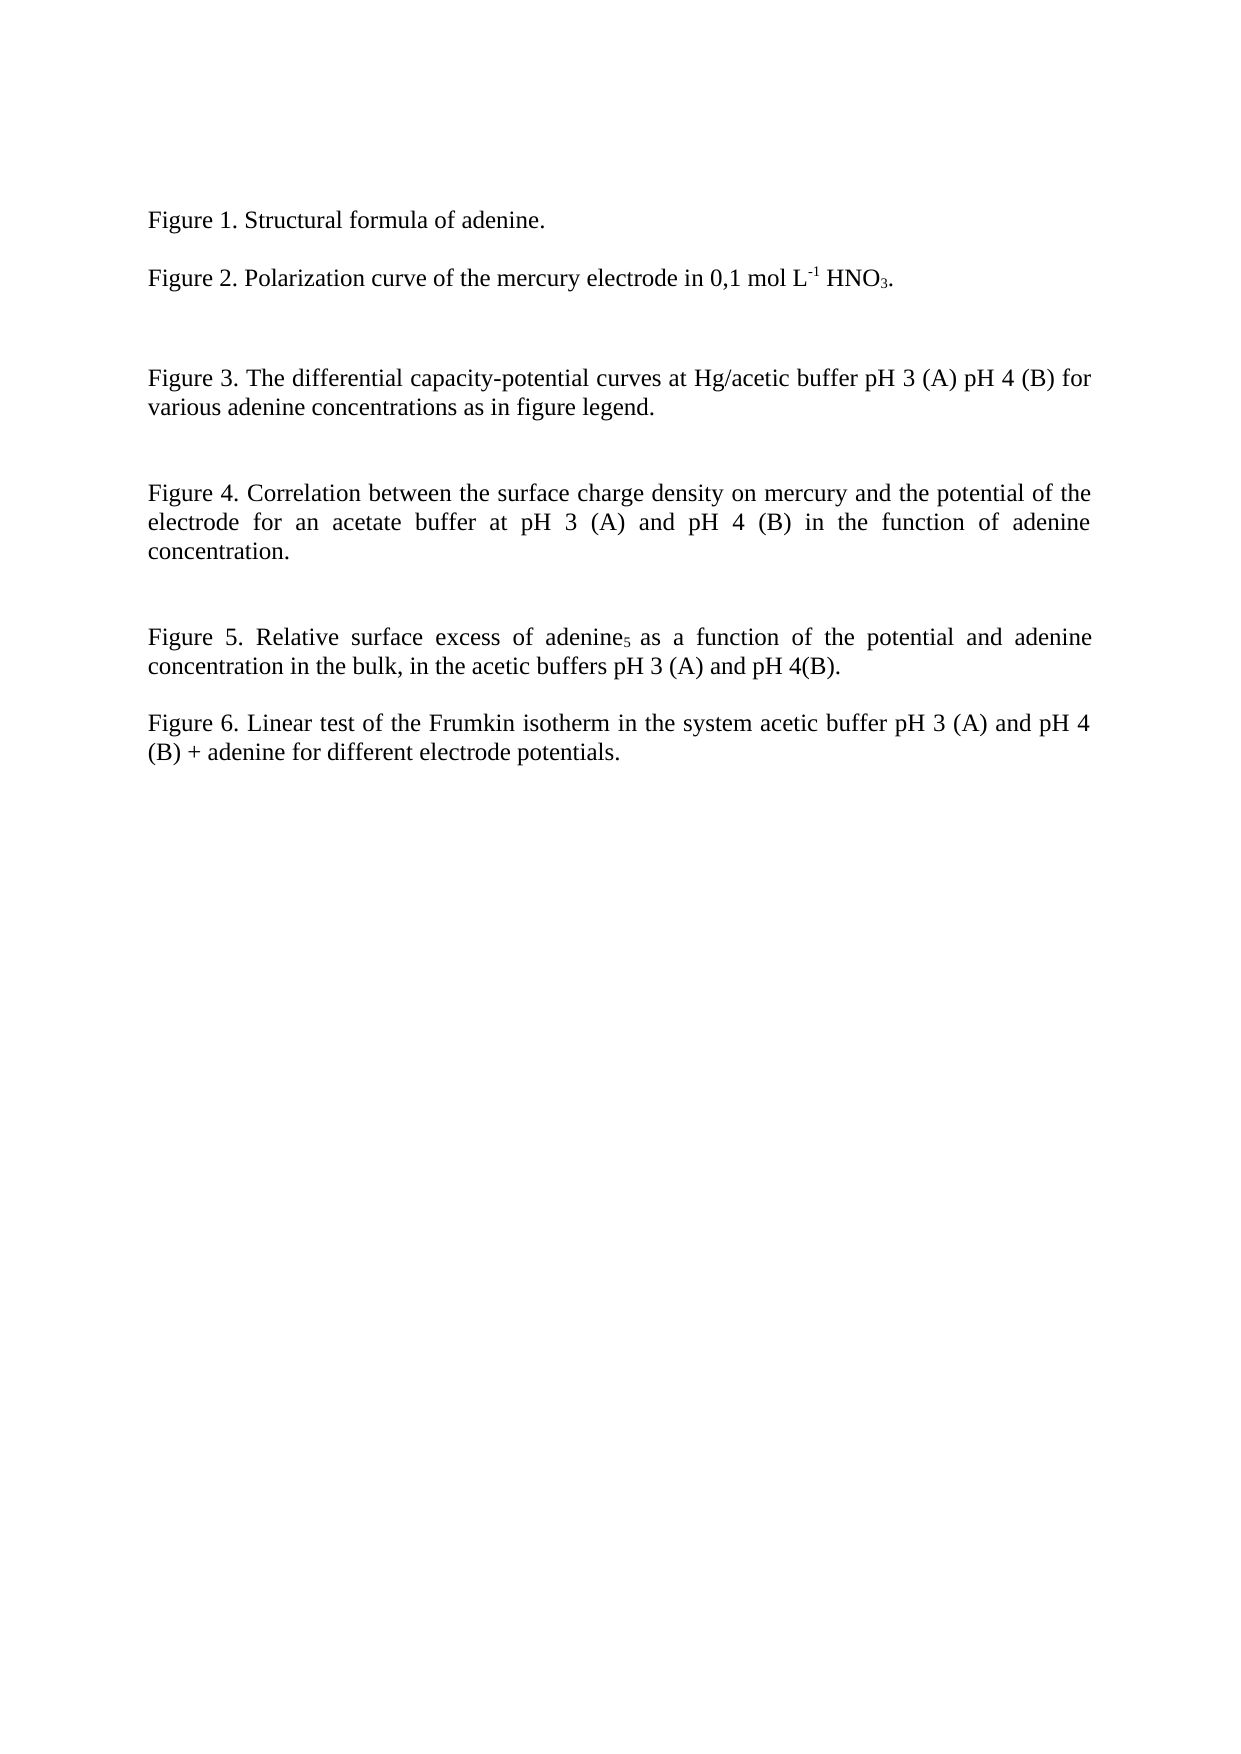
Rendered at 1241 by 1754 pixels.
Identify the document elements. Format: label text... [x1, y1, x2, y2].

text Figure 6. Linear test of the Frumkin isotherm in the system acetic buffer pH 3 (A) and pH 4 (B) + adenine for different electrode potentials. [148, 708, 1093, 766]
list Figure 2. Polarization curve of the mercury electrode in 0,1 mol L-1 HNO3. [148, 263, 1093, 291]
text Figure 3. The differential capacity-potential curves at Hg/acetic buffer pH 3 (A) pH 4 (B) for various adenine concentrations as in figure legend. [148, 363, 1093, 421]
text Figure 1. Structural formula of adenine. [148, 205, 1093, 234]
text Figure 4. Correlation between the surface charge density on mercury and the potential of the electrode for an acetate buffer at pH 3 (A) and pH 4 (B) in the function of adenine concentration. [148, 478, 1093, 564]
text Figure 5. Relative surface excess of adenine5 as a function of the potential and adenine concentration in the bulk, in the acetic buffers pH 3 (A) and pH 4(B). [148, 622, 1093, 679]
